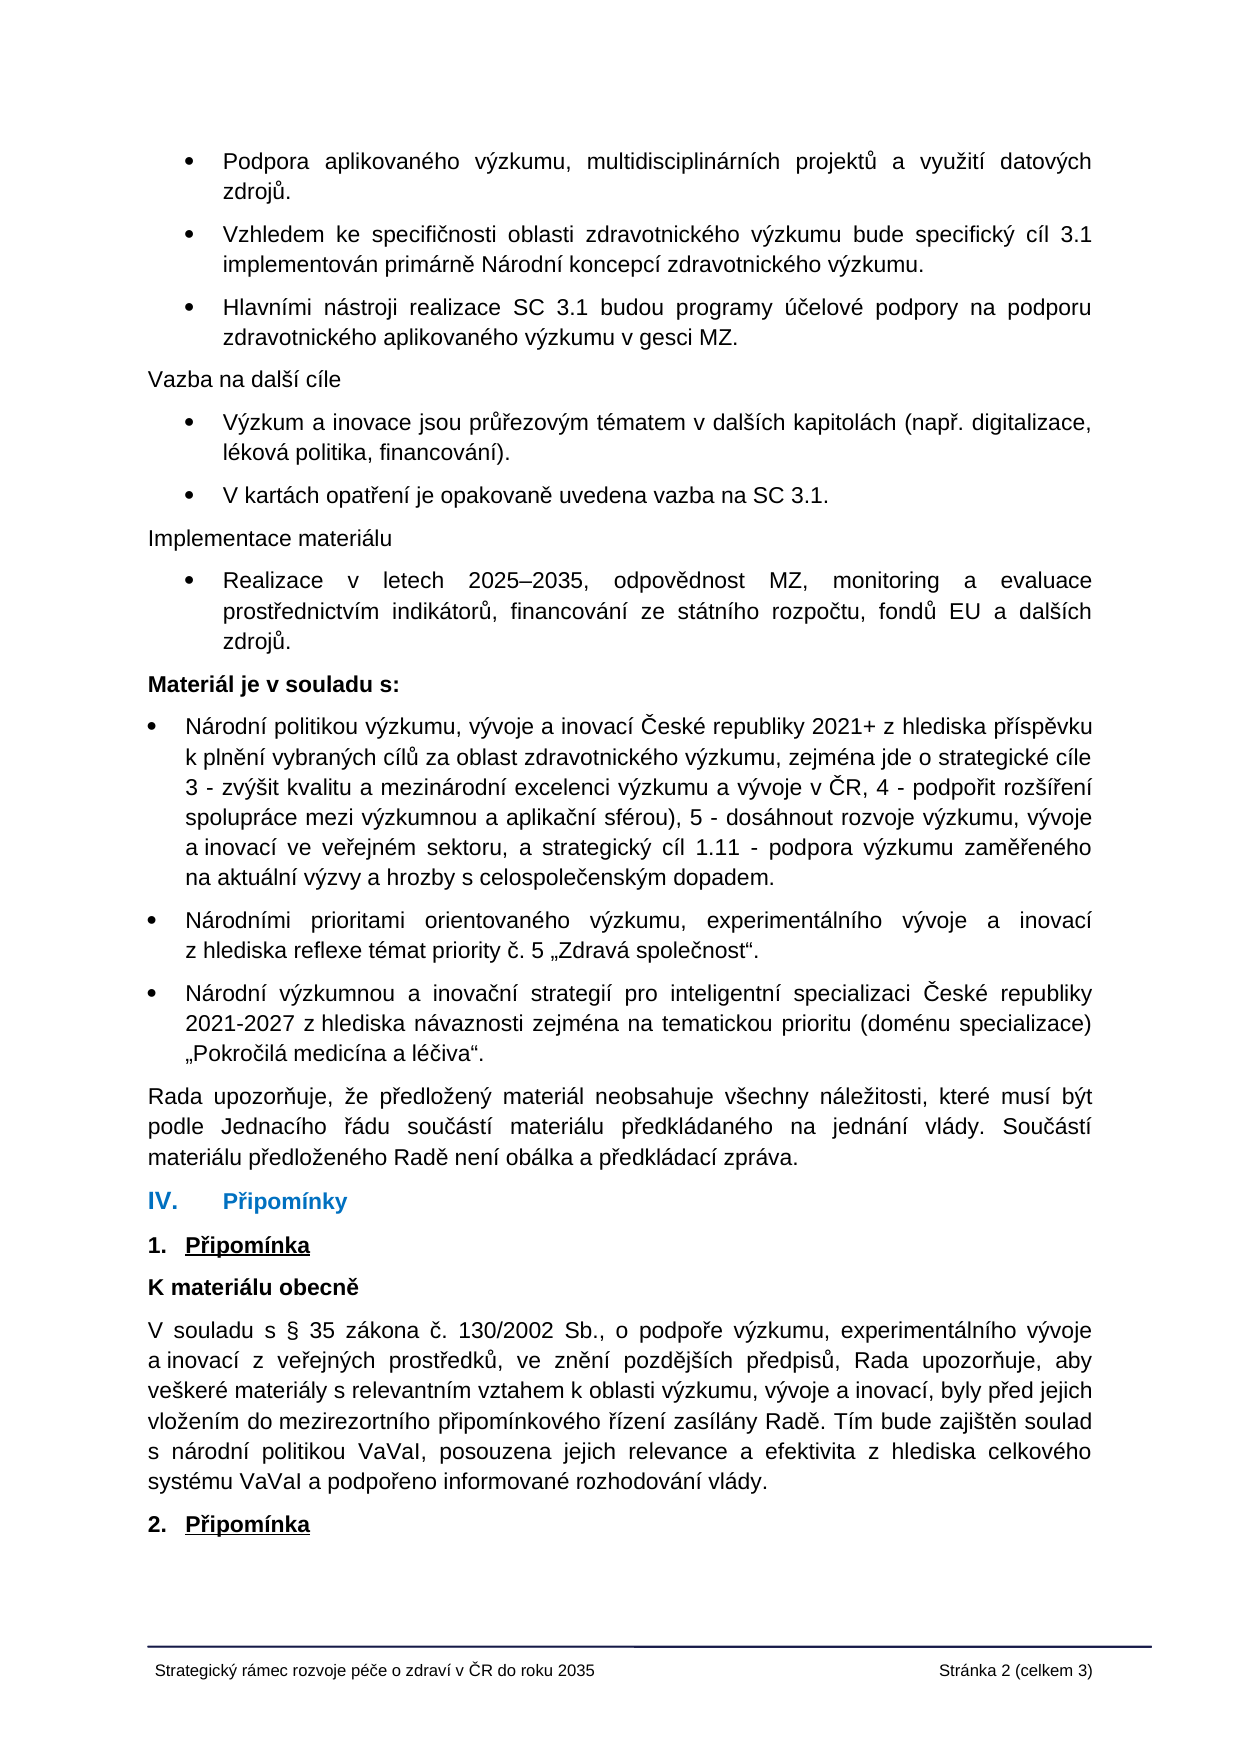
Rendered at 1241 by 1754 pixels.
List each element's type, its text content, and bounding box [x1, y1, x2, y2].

text V souladu s § 35 zákona č. 130/2002 Sb., o podpoře výzkumu, experimentálního vývoje a inovací z veřejných prostředků, ve znění pozdějších předpisů, Rada upozorňuje, aby veškeré materiály s relevantním vztahem k oblasti výzkumu, vývoje a inovací, byly před jejich vložením do mezirezortního připomínkového řízení zasílány Radě. Tím bude zajištěn soulad s národní politikou VaVaI, posouzena jejich relevance a efektivita z hlediska celkového systému VaVaI a podpořeno informované rozhodování vlády. [148, 1317, 1093, 1494]
list Národními prioritami orientovaného výzkumu, experimentálního vývoje a inovací z hlediska reflexe témat priority č. 5 „Zdravá společnost“. [148, 907, 1093, 963]
list Podpora aplikovaného výzkumu, multidisciplinárních projektů a využití datových zdrojů. [185, 148, 1093, 204]
list Připomínka [148, 1511, 1093, 1537]
list Národní výzkumnou a inovační strategií pro inteligentní specializaci České republiky 2021-2027 z hlediska návaznosti zejména na tematickou prioritu (doménu specializace) „Pokročilá medicína a léčiva“. [148, 980, 1093, 1067]
list Národní politikou výzkumu, vývoje a inovací České republiky 2021+ z hlediska příspěvku k plnění vybraných cílů za oblast zdravotnického výzkumu, zejména jde o strategické cíle 3 - zvýšit kvalitu a mezinárodní excelenci výzkumu a vývoje v ČR, 4 - podpořit rozšíření spolupráce mezi výzkumnou a aplikační sférou), 5 - dosáhnout rozvoje výzkumu, vývoje a inovací ve veřejném sektoru, a strategický cíl 1.11 - podpora výzkumu zaměřeného na aktuální výzvy a hrozby s celospolečenským dopadem. [148, 713, 1093, 891]
list V kartách opatření je opakovaně uvedena vazba na SC 3.1. [185, 482, 1093, 508]
text Vazba na další cíle [148, 366, 1093, 393]
list Výzkum a inovace jsou průřezovým tématem v dalších kapitolách (např. digitalizace, léková politika, financování). [185, 409, 1093, 466]
list Připomínka [148, 1232, 1093, 1258]
list Realizace v letech 2025–2035, odpovědnost MZ, monitoring a evaluace prostřednictvím indikátorů, financování ze státního rozpočtu, fondů EU a dalších zdrojů. [185, 567, 1093, 654]
text Implementace materiálu [148, 525, 1093, 551]
list Hlavními nástroji realizace SC 3.1 budou programy účelové podpory na podporu zdravotnického aplikovaného výzkumu v gesci MZ. [185, 293, 1093, 350]
text Materiál je v souladu s: [148, 671, 1093, 697]
text Rada upozorňuje, že předložený materiál neobsahuje všechny náležitosti, které musí být podle Jednacího řádu součástí materiálu předkládaného na jednání vlády. Součástí materiálu předloženého Radě není obálka a předkládací zpráva. [148, 1083, 1093, 1170]
list Připomínky [148, 1186, 1093, 1215]
text K materiálu obecně [148, 1274, 1093, 1301]
list Vzhledem ke specifičnosti oblasti zdravotnického výzkumu bude specifický cíl 3.1 implementován primárně Národní koncepcí zdravotnického výzkumu. [185, 221, 1093, 277]
